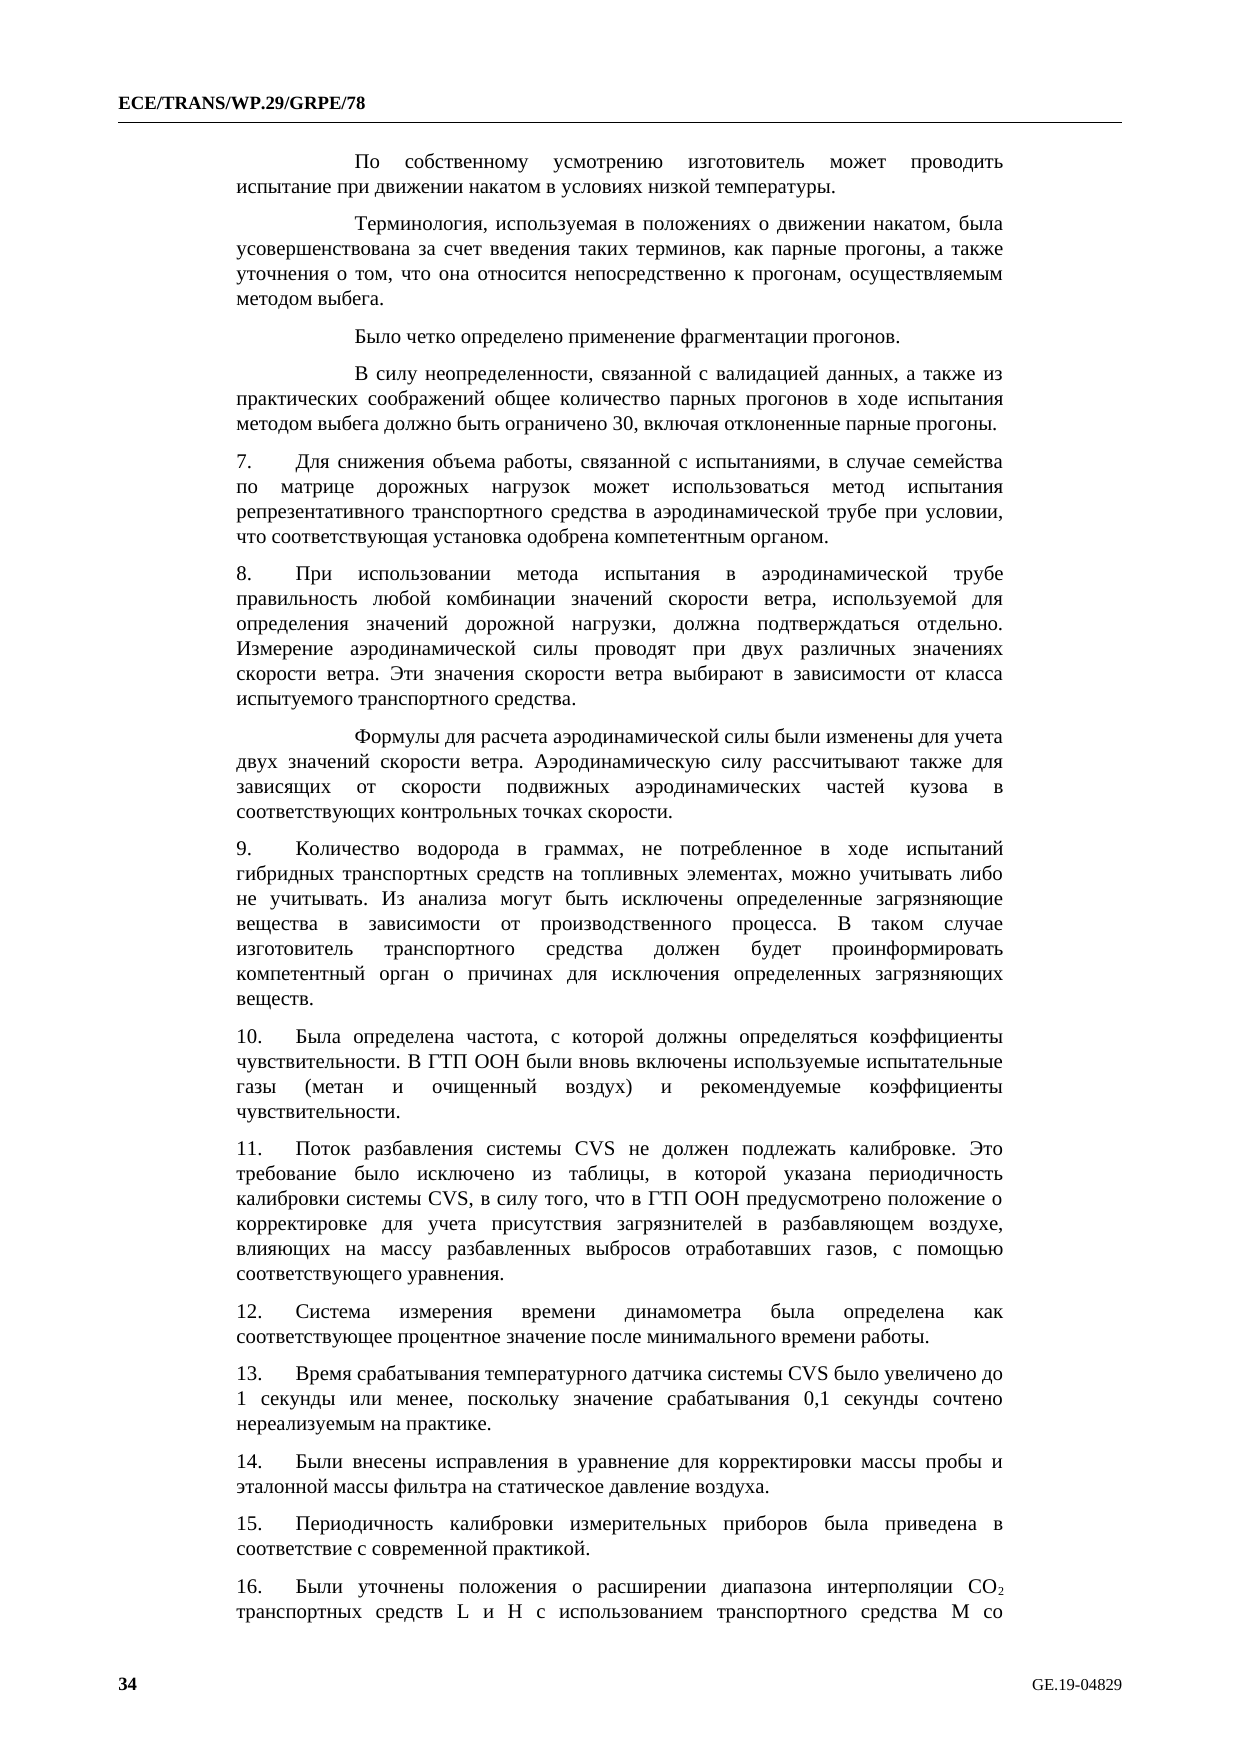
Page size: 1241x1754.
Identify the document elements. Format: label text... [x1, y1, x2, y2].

text 9. Количество водорода в граммах, не потребленное в ходе испытаний гибридных транспортных средств на топливных элементах, можно учитывать либо не учитывать. Из анализа могут быть исключены определенные загрязняющие вещества в зависимости от производственного процесса. В таком случае изготовитель транспортного средства должен будет проинформировать компетентный орган о причинах для исключения определенных загрязняющих веществ. [236, 835, 1004, 1010]
text 8. При использовании метода испытания в аэродинамической трубе правильность любой комбинации значений скорости ветра, используемой для определения значений дорожной нагрузки, должна подтверждаться отдельно. Измерение аэродинамической силы проводят при двух различных значениях скорости ветра. Эти значения скорости ветра выбирают в зависимости от класса испытуемого транспортного средства. [236, 560, 1004, 710]
text 13. Время срабатывания температурного датчика системы CVS было увеличено до 1 секунды или менее, поскольку значение срабатывания 0,1 секунды сочтено нереализуемым на практике. [236, 1360, 1004, 1435]
text 10. Была определена частота, с которой должны определяться коэффициенты чувствительности. В ГТП ООН были вновь включены используемые испытательные газы (метан и очищенный воздух) и рекомендуемые коэффициенты чувствительности. [236, 1023, 1004, 1123]
text 14. Были внесены исправления в уравнение для корректировки массы пробы и эталонной массы фильтра на статическое давление воздуха. [236, 1448, 1004, 1498]
text Формулы для расчета аэродинамической силы были изменены для учета двух значений скорости ветра. Аэродинамическую силу рассчитывают также для зависящих от скорости подвижных аэродинамических частей кузова в соответствующих контрольных точках скорости. [236, 723, 1004, 823]
text 15. Периодичность калибровки измерительных приборов была приведена в соответствие с современной практикой. [236, 1510, 1004, 1560]
text В силу неопределенности, связанной с валидацией данных, а также из практических соображений общее количество парных прогонов в ходе испытания методом выбега должно быть ограничено 30, включая отклоненные парные прогоны. [236, 360, 1004, 435]
text Терминология, используемая в положениях о движении накатом, была усовершенствована за счет введения таких терминов, как парные прогоны, а также уточнения о том, что она относится непосредственно к прогонам, осуществляемым методом выбега. [236, 210, 1004, 310]
text 12. Система измерения времени динамометра была определена как соответствующее процентное значение после минимального времени работы. [236, 1298, 1004, 1348]
text По собственному усмотрению изготовитель может проводить испытание при движении накатом в условиях низкой температуры. [236, 148, 1004, 198]
text 7. Для снижения объема работы, связанной с испытаниями, в случае семейства по матрице дорожных нагрузок может использоваться метод испытания репрезентативного транспортного средства в аэродинамической трубе при условии, что соответствующая установка одобрена компетентным органом. [236, 448, 1004, 548]
text 11. Поток разбавления системы CVS не должен подлежать калибровке. Это требование было исключено из таблицы, в которой указана периодичность калибровки системы CVS, в силу того, что в ГТП ООН предусмотрено положение о корректировке для учета присутствия загрязнителей в разбавляющем воздухе, влияющих на массу разбавленных выбросов отработавших газов, с помощью соответствующего уравнения. [236, 1135, 1004, 1285]
text Было четко определено применение фрагментации прогонов. [236, 323, 1004, 348]
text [236, 1573, 1004, 1623]
